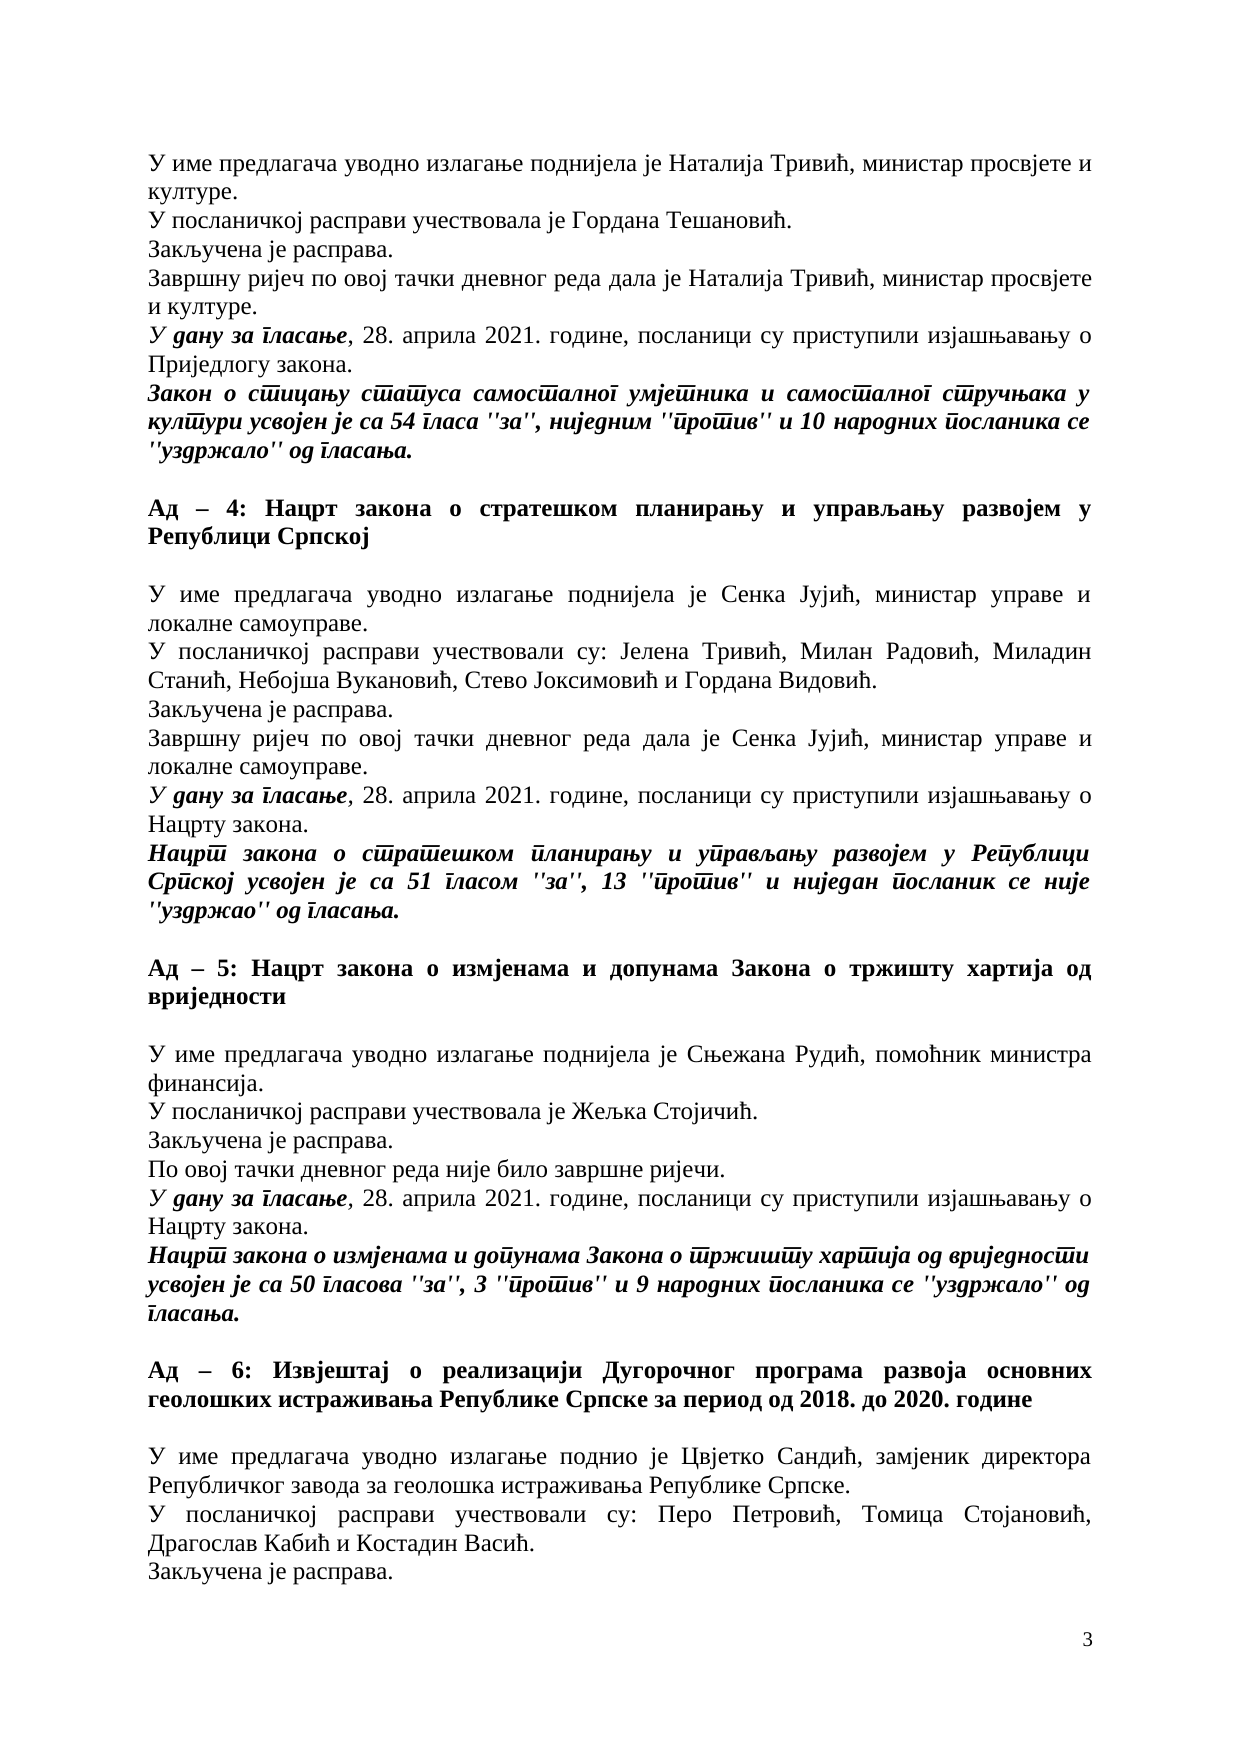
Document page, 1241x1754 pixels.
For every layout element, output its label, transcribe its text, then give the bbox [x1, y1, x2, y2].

text Ад – 6: Извјештај о реализацији Дугорочног програма развоја основних геолошких истраживања Републике Српске за период од 2018. до 2020. године [148, 1355, 1093, 1413]
text У дану за гласање, 28. априла 2021. године, посланици су приступили изјашњавању о Приједлогу закона. [148, 320, 1093, 378]
text Закључена је расправа. [148, 234, 1093, 263]
text У посланичкој расправи учествовали су: Јелена Тривић, Милан Радовић, Миладин Станић, Небојша Вукановић, Стево Јоксимовић и Гордана Видовић. [148, 636, 1093, 694]
text У име предлагача уводно излагање поднијела је Наталија Тривић, министар просвјете и културе. [148, 148, 1093, 205]
text У дану за гласање, 28. априла 2021. године, посланици су приступили изјашњавању о Нацрту закона. [148, 780, 1093, 838]
text Закључена је расправа. [148, 694, 1093, 723]
text Нацрт закона о измјенама и допунама Закона о тржишту хартија од вриједности усвојен је са 50 гласова ''за'', 3 ''против'' и 9 народних посланика се ''уздржало'' од гласања. [148, 1240, 1093, 1326]
text По овој тачки дневног реда није било завршне ријечи. [148, 1154, 1093, 1183]
text Завршну ријеч по овој тачки дневног реда дала је Наталија Тривић, министар просвјете и културе. [148, 263, 1093, 320]
text Закључена је расправа. [148, 1556, 1093, 1585]
text У посланичкој расправи учествовали су: Перо Петровић, Томица Стојановић, Драгослав Кабић и Костадин Васић. [148, 1499, 1093, 1556]
text Закључена је расправа. [148, 1125, 1093, 1154]
text Нацрт закона о стратешком планирању и управљању развојем у Републици Српској усвојен је са 51 гласом ''за'', 13 ''против'' и ниједан посланик се није ''уздржао'' од гласања. [148, 838, 1093, 924]
text У име предлагача уводно излагање поднијела је Сенка Јујић, министар управе и локалне самоуправе. [148, 579, 1093, 636]
text Ад – 5: Нацрт закона о измјенама и допунама Закона о тржишту хартија од вриједности [148, 953, 1093, 1010]
text У посланичкој расправи учествовала је Жељка Стојичић. [148, 1096, 1093, 1125]
text У име предлагача уводно излагање поднијела је Сњежана Рудић, помоћник министра финансија. [148, 1039, 1093, 1096]
text У дану за гласање, 28. априла 2021. године, посланици су приступили изјашњавању о Нацрту закона. [148, 1183, 1093, 1240]
text Ад – 4: Нацрт закона о стратешком планирању и управљању развојем у Републици Српској [148, 493, 1093, 550]
text Завршну ријеч по овој тачки дневног реда дала је Сенка Јујић, министар управе и локалне самоуправе. [148, 723, 1093, 780]
text У посланичкој расправи учествовала је Гордана Тешановић. [148, 205, 1093, 234]
text У име предлагача уводно излагање поднио је Цвјетко Сандић, замјеник директора Републичког завода за геолошка истраживања Републике Српске. [148, 1441, 1093, 1499]
text Закон о стицању статуса самосталног умјетника и самосталног стручњака у култури усвојен је са 54 гласа ''за'', ниједним ''против'' и 10 народних посланика се ''уздржало'' од гласања. [148, 378, 1093, 464]
